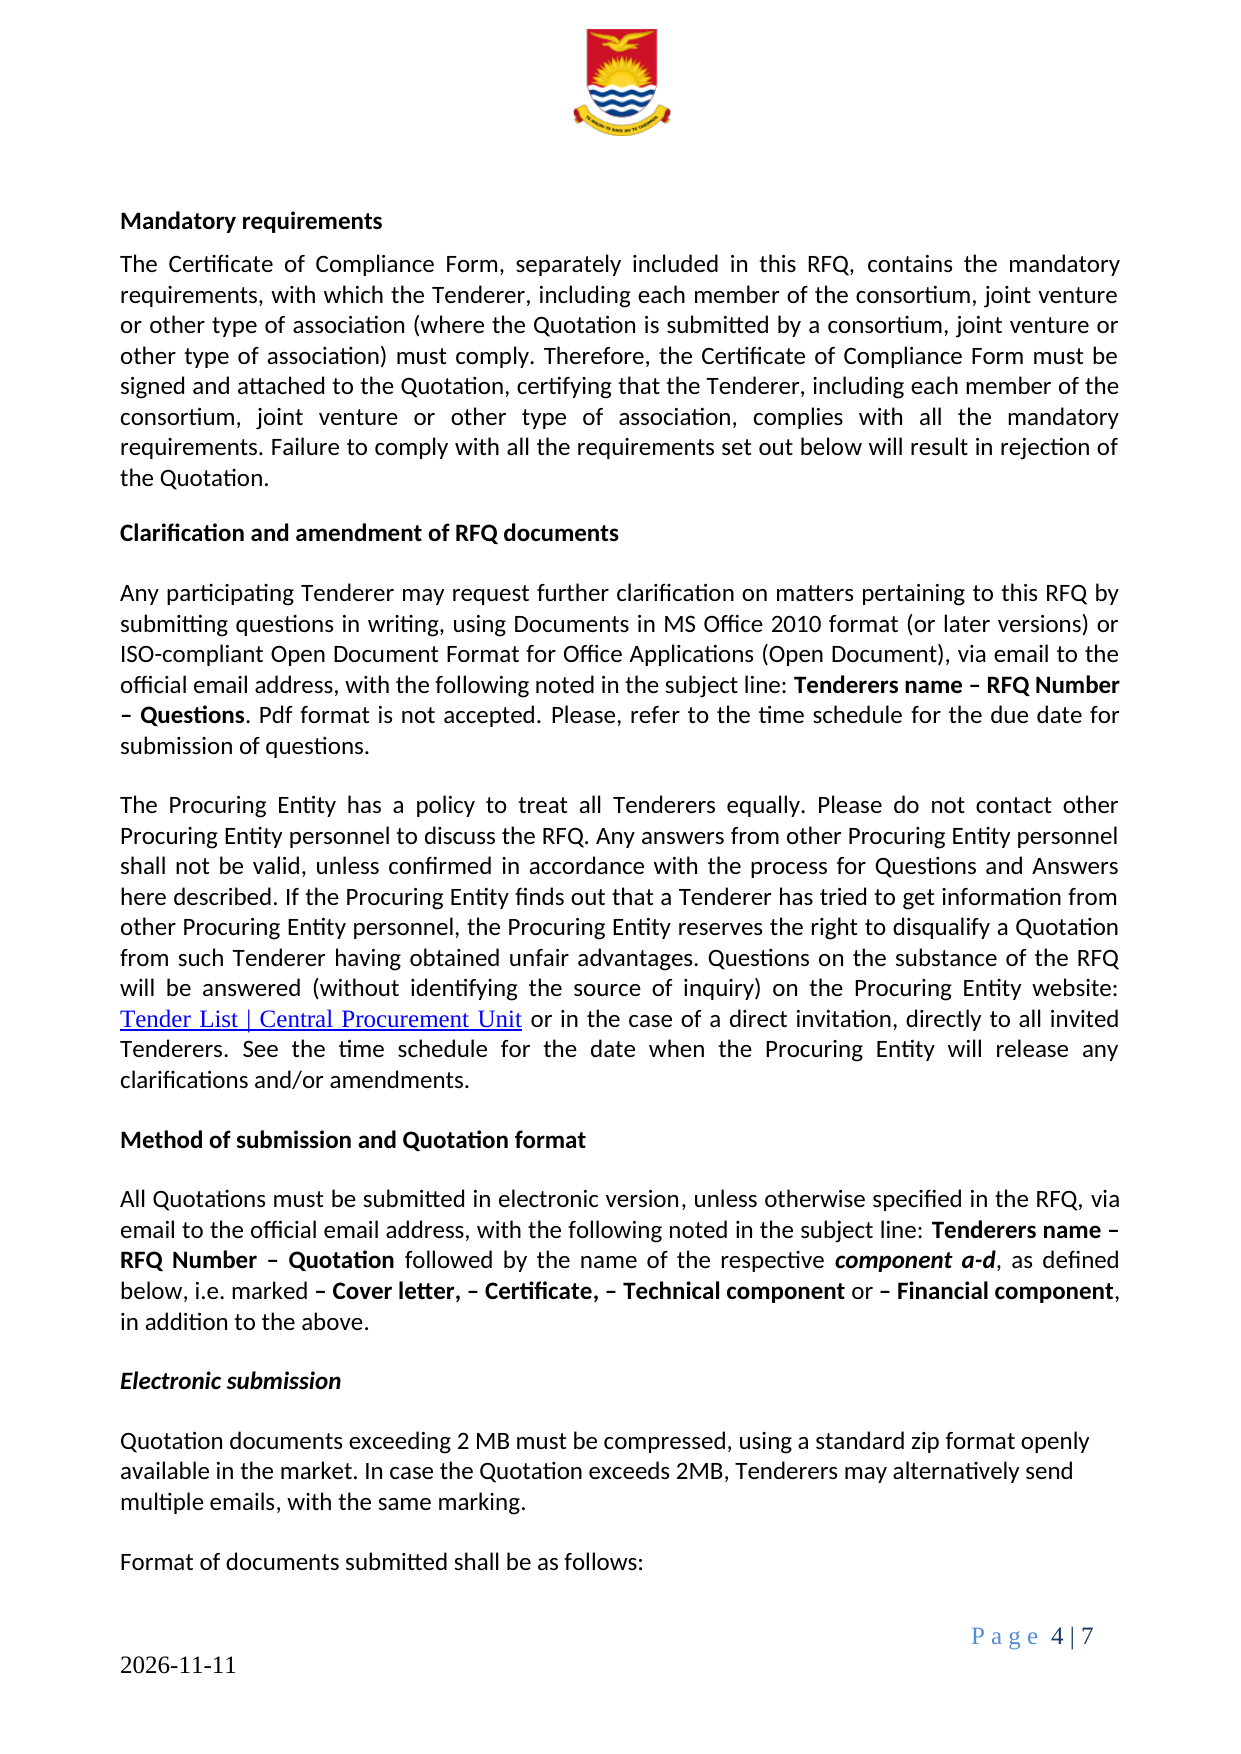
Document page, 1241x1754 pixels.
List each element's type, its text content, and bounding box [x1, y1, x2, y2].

subtitle Mandatory requirements [120, 205, 1120, 236]
text Quotation documents exceeding 2 MB must be compressed, using a standard zip format openly available in the market. In case the Quotation exceeds 2MB, Tenderers may alternatively send multiple emails, with the same marking. [120, 1425, 1120, 1517]
text Any participating Tenderer may request further clarification on matters pertaining to this RFQ by submitting questions in writing, using Documents in MS Office 2010 format (or later versions) or ISO-compliant Open Document Format for Office Applications (Open Document), via email to the official email address, with the following noted in the subject line: Tenderers name – RFQ Number – Questions. Pdf format is not accepted. Please, refer to the time schedule for the due date for submission of questions. [120, 577, 1120, 760]
text The Certificate of Compliance Form, separately included in this RFQ, contains the mandatory requirements, with which the Tenderer, including each member of the consortium, joint venture or other type of association (where the Quotation is submitted by a consortium, joint venture or other type of association) must comply. Therefore, the Certificate of Compliance Form must be signed and attached to the Quotation, certifying that the Tenderer, including each member of the consortium, joint venture or other type of association, complies with all the mandatory requirements. Failure to comply with all the requirements set out below will result in rejection of the Quotation. [120, 248, 1120, 492]
text The Procuring Entity has a policy to treat all Tenderers equally. Please do not contact other Procuring Entity personnel to discuss the RFQ. Any answers from other Procuring Entity personnel shall not be valid, unless confirmed in accordance with the process for Questions and Answers here described. If the Procuring Entity finds out that a Tenderer has tried to get information from other Procuring Entity personnel, the Procuring Entity reserves the right to disqualify a Quotation from such Tenderer having obtained unfair advantages. Questions on the substance of the RFQ will be answered (without identifying the source of inquiry) on the Procuring Entity website: Tender List | Central Procurement Unit or in the case of a direct invitation, directly to all invited Tenderers. See the time schedule for the date when the Procuring Entity will release any clarifications and/or amendments. [120, 789, 1120, 1095]
picture [573, 29, 671, 136]
subtitle Electronic submission [120, 1365, 1120, 1396]
subtitle Method of submission and Quotation format [120, 1124, 1120, 1154]
text All Quotations must be submitted in electronic version, unless otherwise specified in the RFQ, via email to the official email address, with the following noted in the subject line: Tenderers name – RFQ Number – Quotation followed by the name of the respective component a-d, as defined below, i.e. marked – Cover letter, – Certificate, – Technical component or – Financial component, in addition to the above. [120, 1183, 1120, 1336]
subtitle Clarification and amendment of RFQ documents [120, 517, 1120, 548]
text Format of documents submitted shall be as follows: [120, 1546, 1120, 1576]
